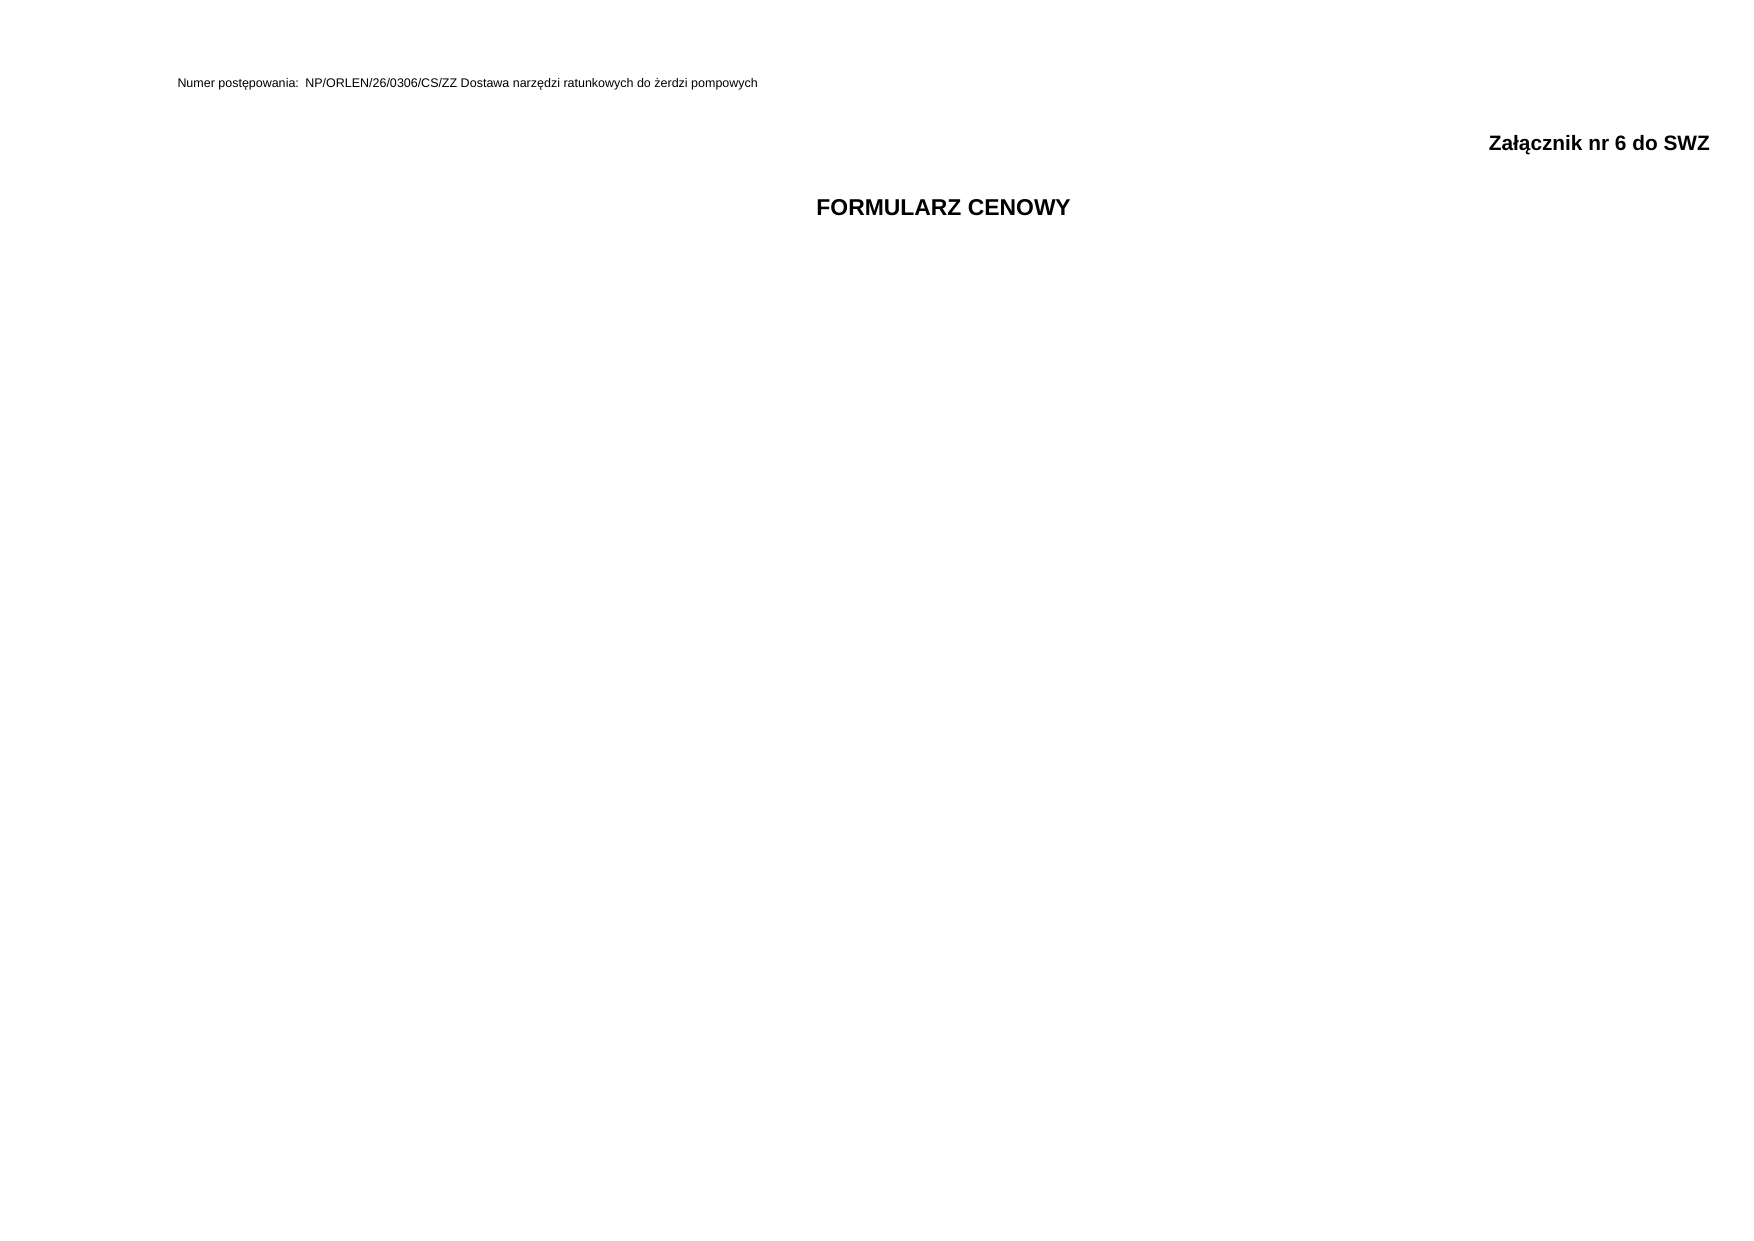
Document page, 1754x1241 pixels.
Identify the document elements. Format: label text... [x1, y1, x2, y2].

text FORMULARZ CENOWY [177, 194, 1710, 220]
text Załącznik nr 6 do SWZ [177, 131, 1710, 155]
